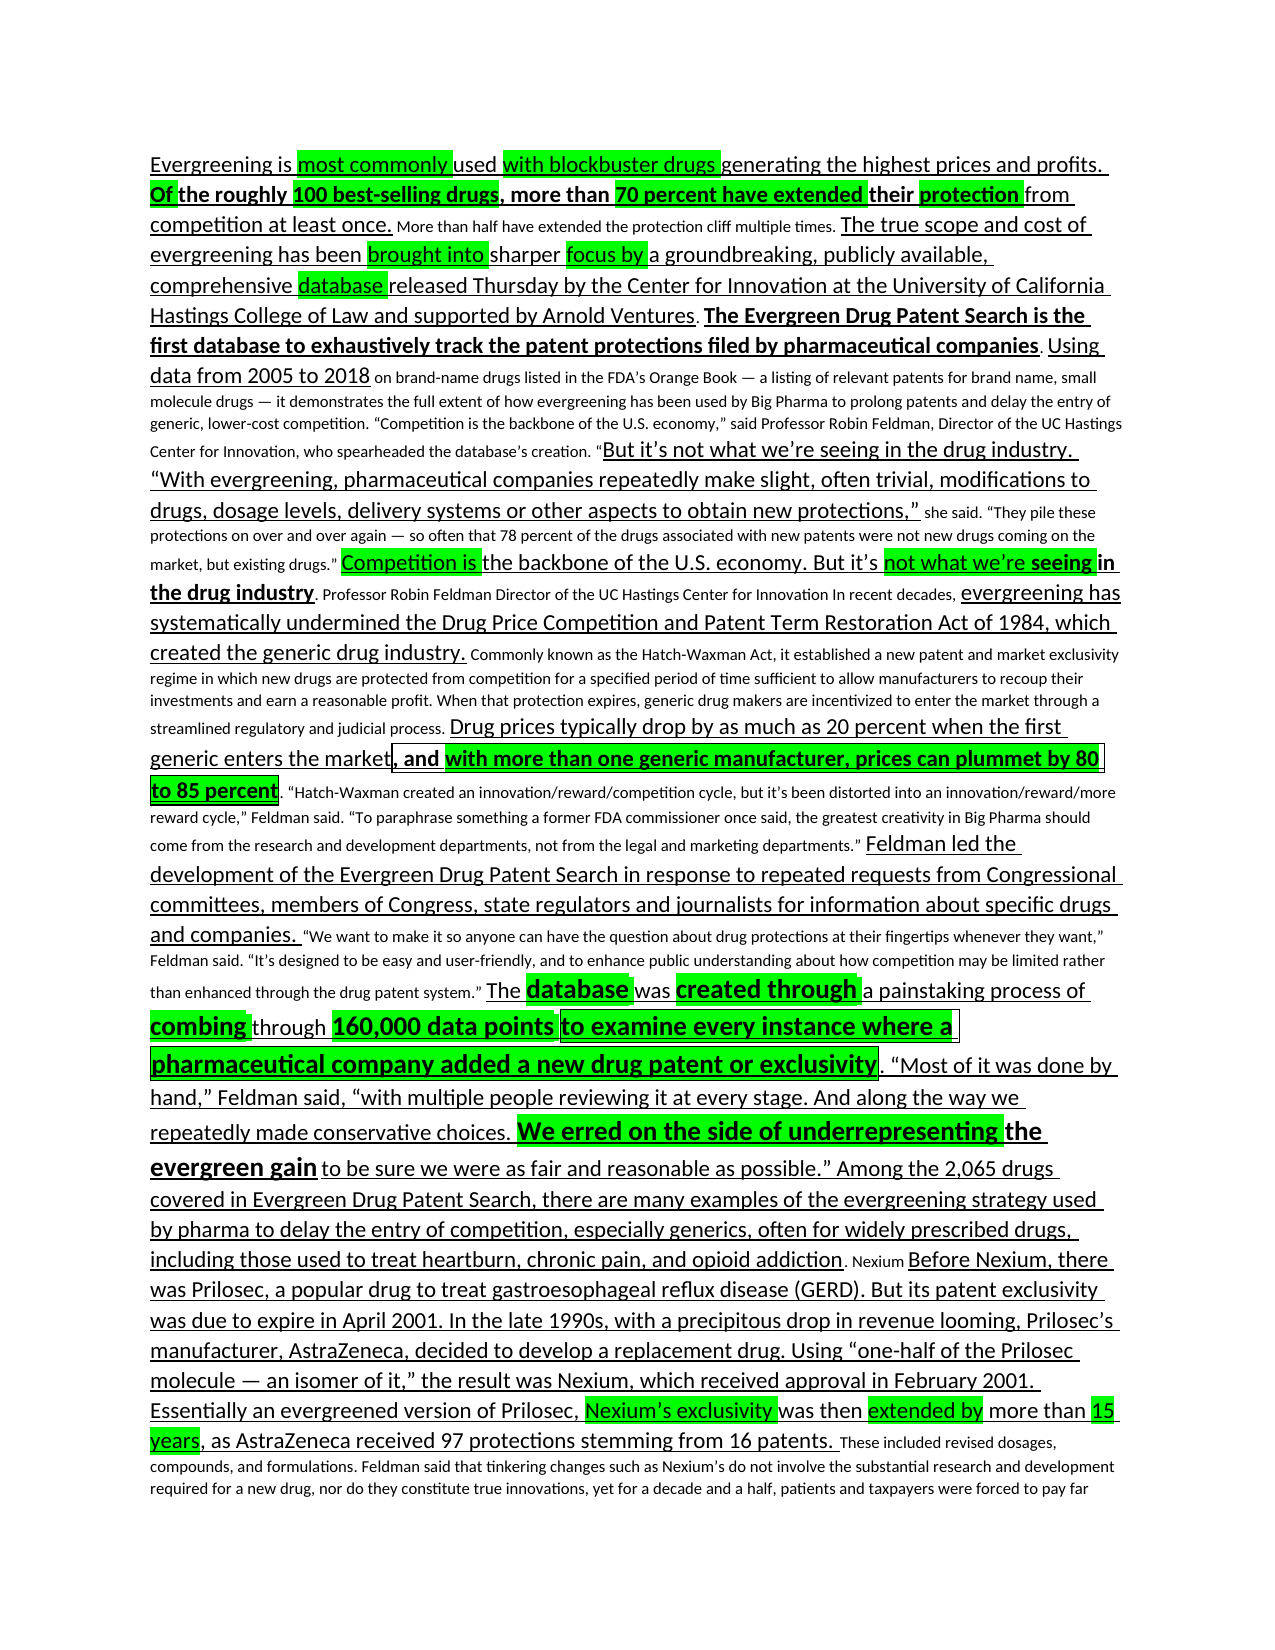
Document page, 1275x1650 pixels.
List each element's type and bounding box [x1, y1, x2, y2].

text [150, 150, 1125, 1498]
